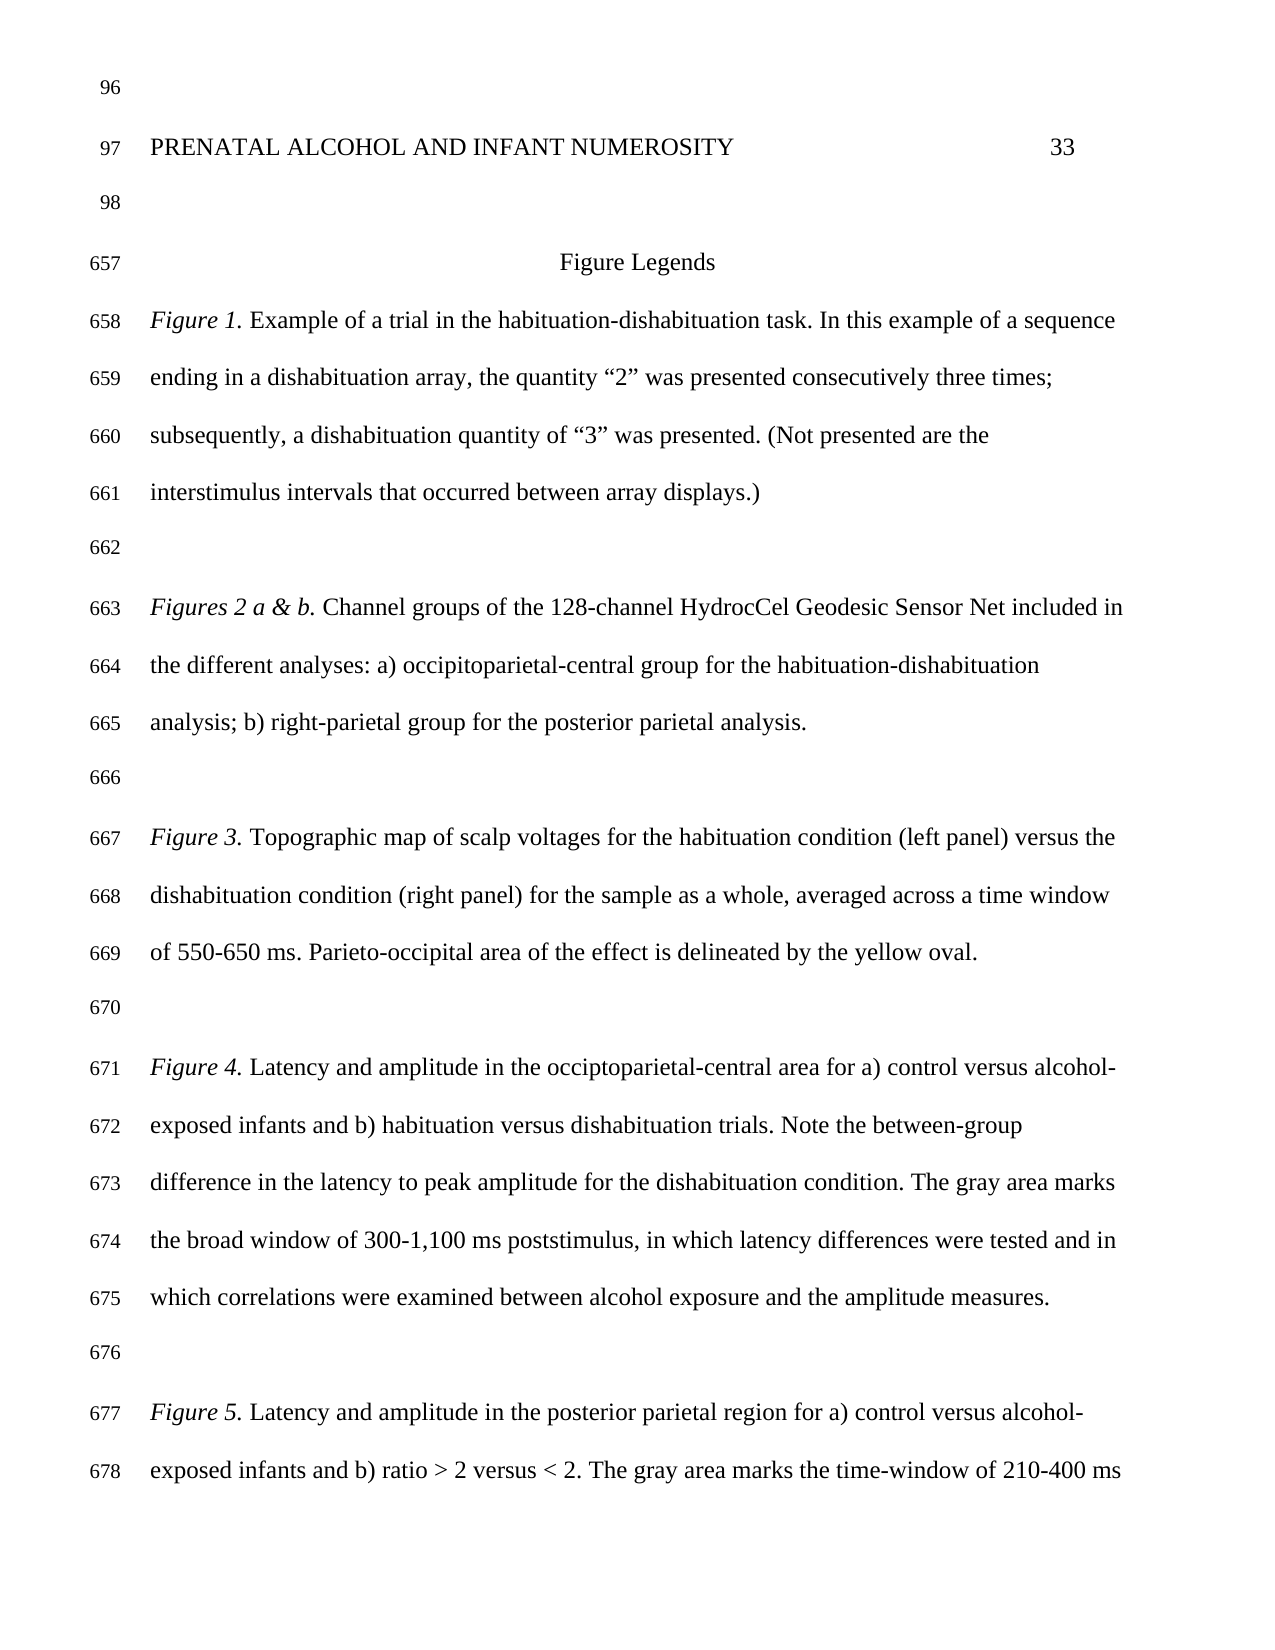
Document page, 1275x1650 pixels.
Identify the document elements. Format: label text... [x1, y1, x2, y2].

text Figure 4. Latency and amplitude in the occiptoparietal-central area for a) control versus alcohol-exposed infants and b) habituation versus dishabituation trials. Note the between-group difference in the latency to peak amplitude for the dishabituation condition. The gray area marks the broad window of 300-1,100 ms poststimulus, in which latency differences were tested and in which correlations were examined between alcohol exposure and the amplitude measures. [150, 1052, 1125, 1311]
text Figure 1. Example of a trial in the habituation-dishabituation task. In this example of a sequence ending in a dishabituation array, the quantity “2” was presented consecutively three times; subsequently, a dishabituation quantity of “3” was presented. (Not presented are the interstimulus intervals that occurred between array displays.) [150, 305, 1125, 506]
text Figure 3. Topographic map of scalp voltages for the habituation condition (left panel) versus the dishabituation condition (right panel) for the sample as a whole, averaged across a time window of 550-650 ms. Parieto-occipital area of the effect is delineated by the yellow oval. [150, 822, 1125, 966]
subtitle Figure Legends [150, 247, 1125, 276]
text Figures 2 a & b. Channel groups of the 128-channel HydrocCel Geodesic Sensor Net included in the different analyses: a) occipitoparietal-central group for the habituation-dishabituation analysis; b) right-parietal group for the posterior parietal analysis. [150, 592, 1125, 736]
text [150, 1397, 1125, 1484]
